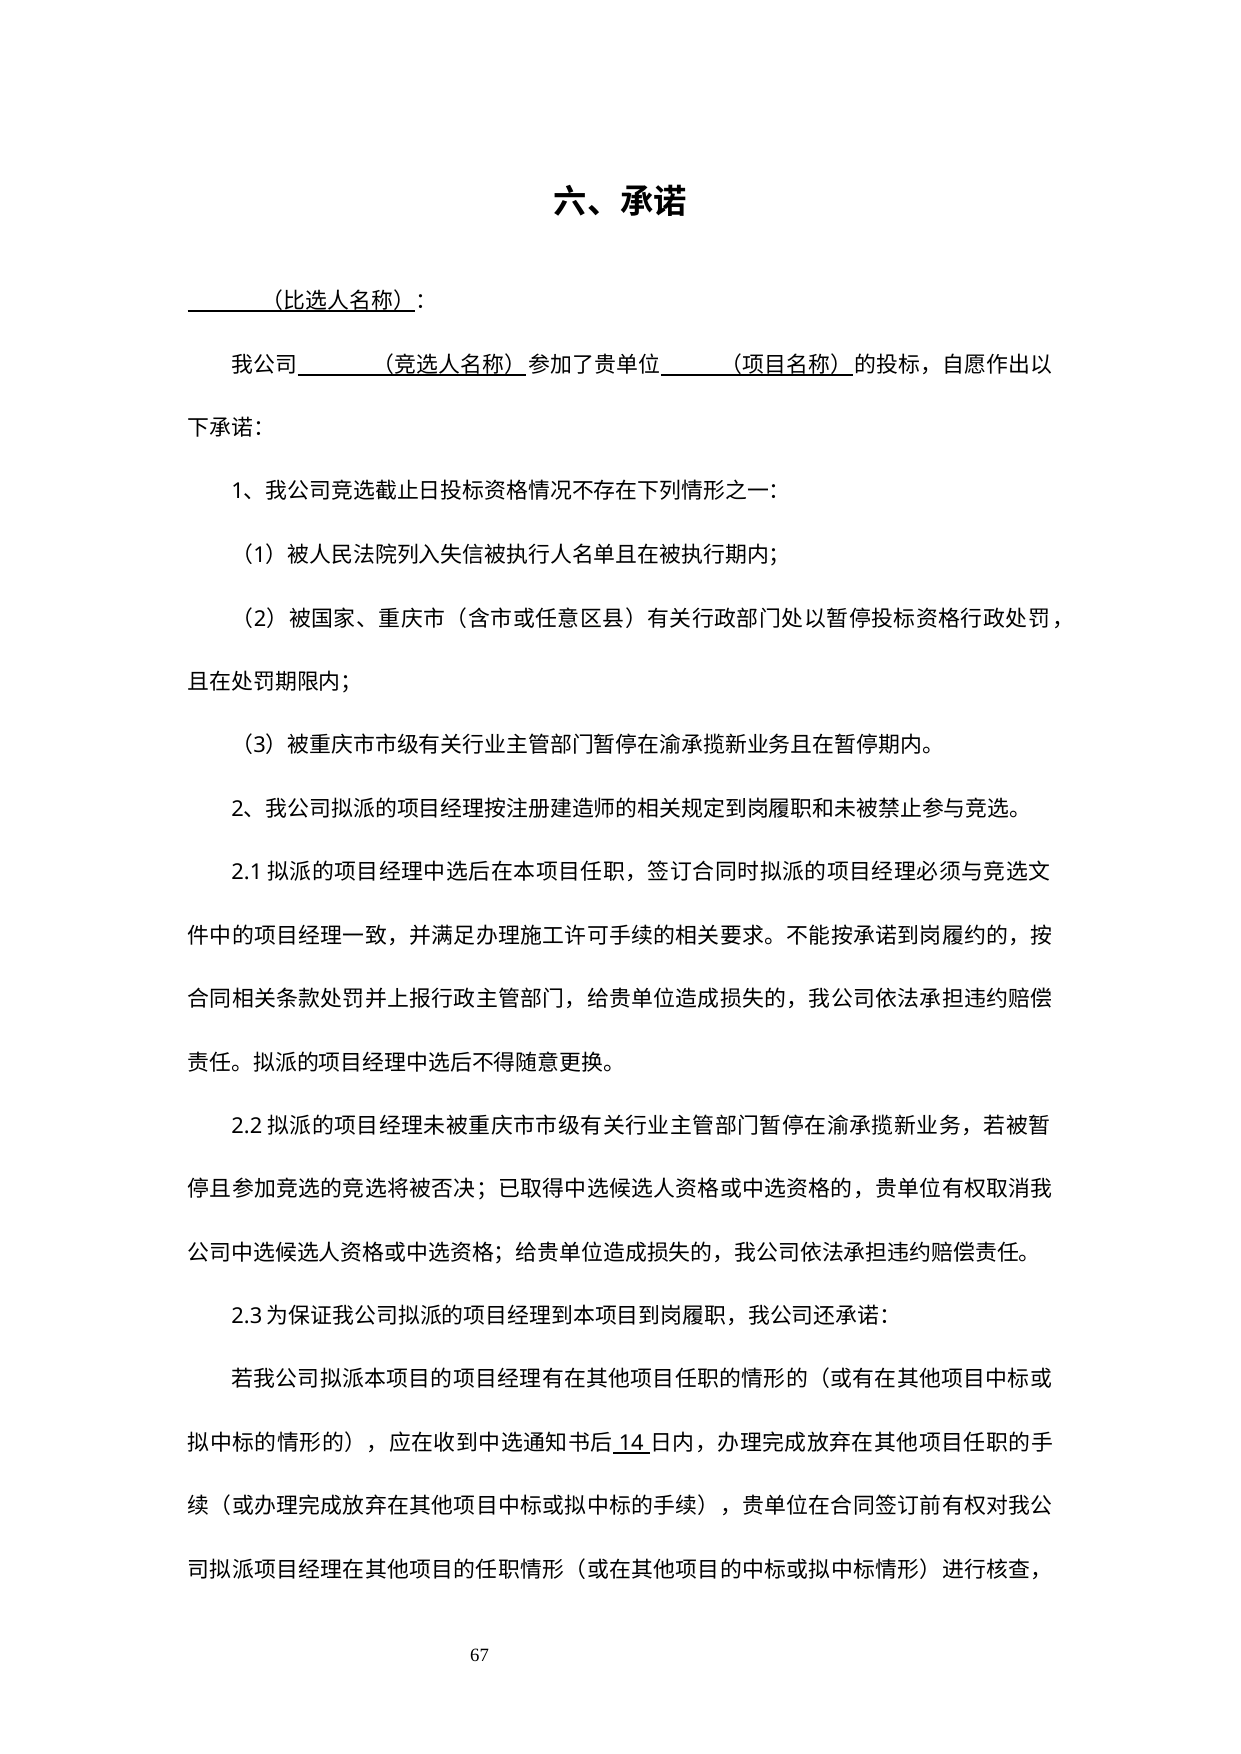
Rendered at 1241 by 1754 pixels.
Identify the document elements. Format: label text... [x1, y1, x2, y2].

text （1）被人民法院列入失信被执行人名单且在被执行期内； [187, 537, 1053, 569]
text 我公司 （竞选人名称）参加了贵单位 （项目名称）的投标，自愿作出以下承诺： [187, 347, 1053, 442]
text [187, 1361, 1053, 1583]
text 2、我公司拟派的项目经理按注册建造师的相关规定到岗履职和未被禁止参与竞选。 [187, 791, 1053, 823]
text 2.3为保证我公司拟派的项目经理到本项目到岗履职，我公司还承诺： [187, 1298, 1053, 1330]
subtitle 六、承诺 [187, 175, 1053, 223]
text 2.1拟派的项目经理中选后在本项目任职，签订合同时拟派的项目经理必须与竞选文件中的项目经理一致，并满足办理施工许可手续的相关要求。不能按承诺到岗履约的，按合同相关条款处罚并上报行政主管部门，给贵单位造成损失的，我公司依法承担违约赔偿责任。拟派的项目经理中选后不得随意更换。 [187, 854, 1053, 1076]
text （2）被国家、重庆市（含市或任意区县）有关行政部门处以暂停投标资格行政处罚，且在处罚期限内； [187, 601, 1053, 696]
text （3）被重庆市市级有关行业主管部门暂停在渝承揽新业务且在暂停期内。 [187, 727, 1053, 759]
text （比选人名称）： [187, 283, 1053, 315]
text 1、我公司竞选截止日投标资格情况不存在下列情形之一： [187, 473, 1053, 505]
text 2.2拟派的项目经理未被重庆市市级有关行业主管部门暂停在渝承揽新业务，若被暂停且参加竞选的竞选将被否决；已取得中选候选人资格或中选资格的，贵单位有权取消我公司中选候选人资格或中选资格；给贵单位造成损失的，我公司依法承担违约赔偿责任。 [187, 1108, 1053, 1266]
